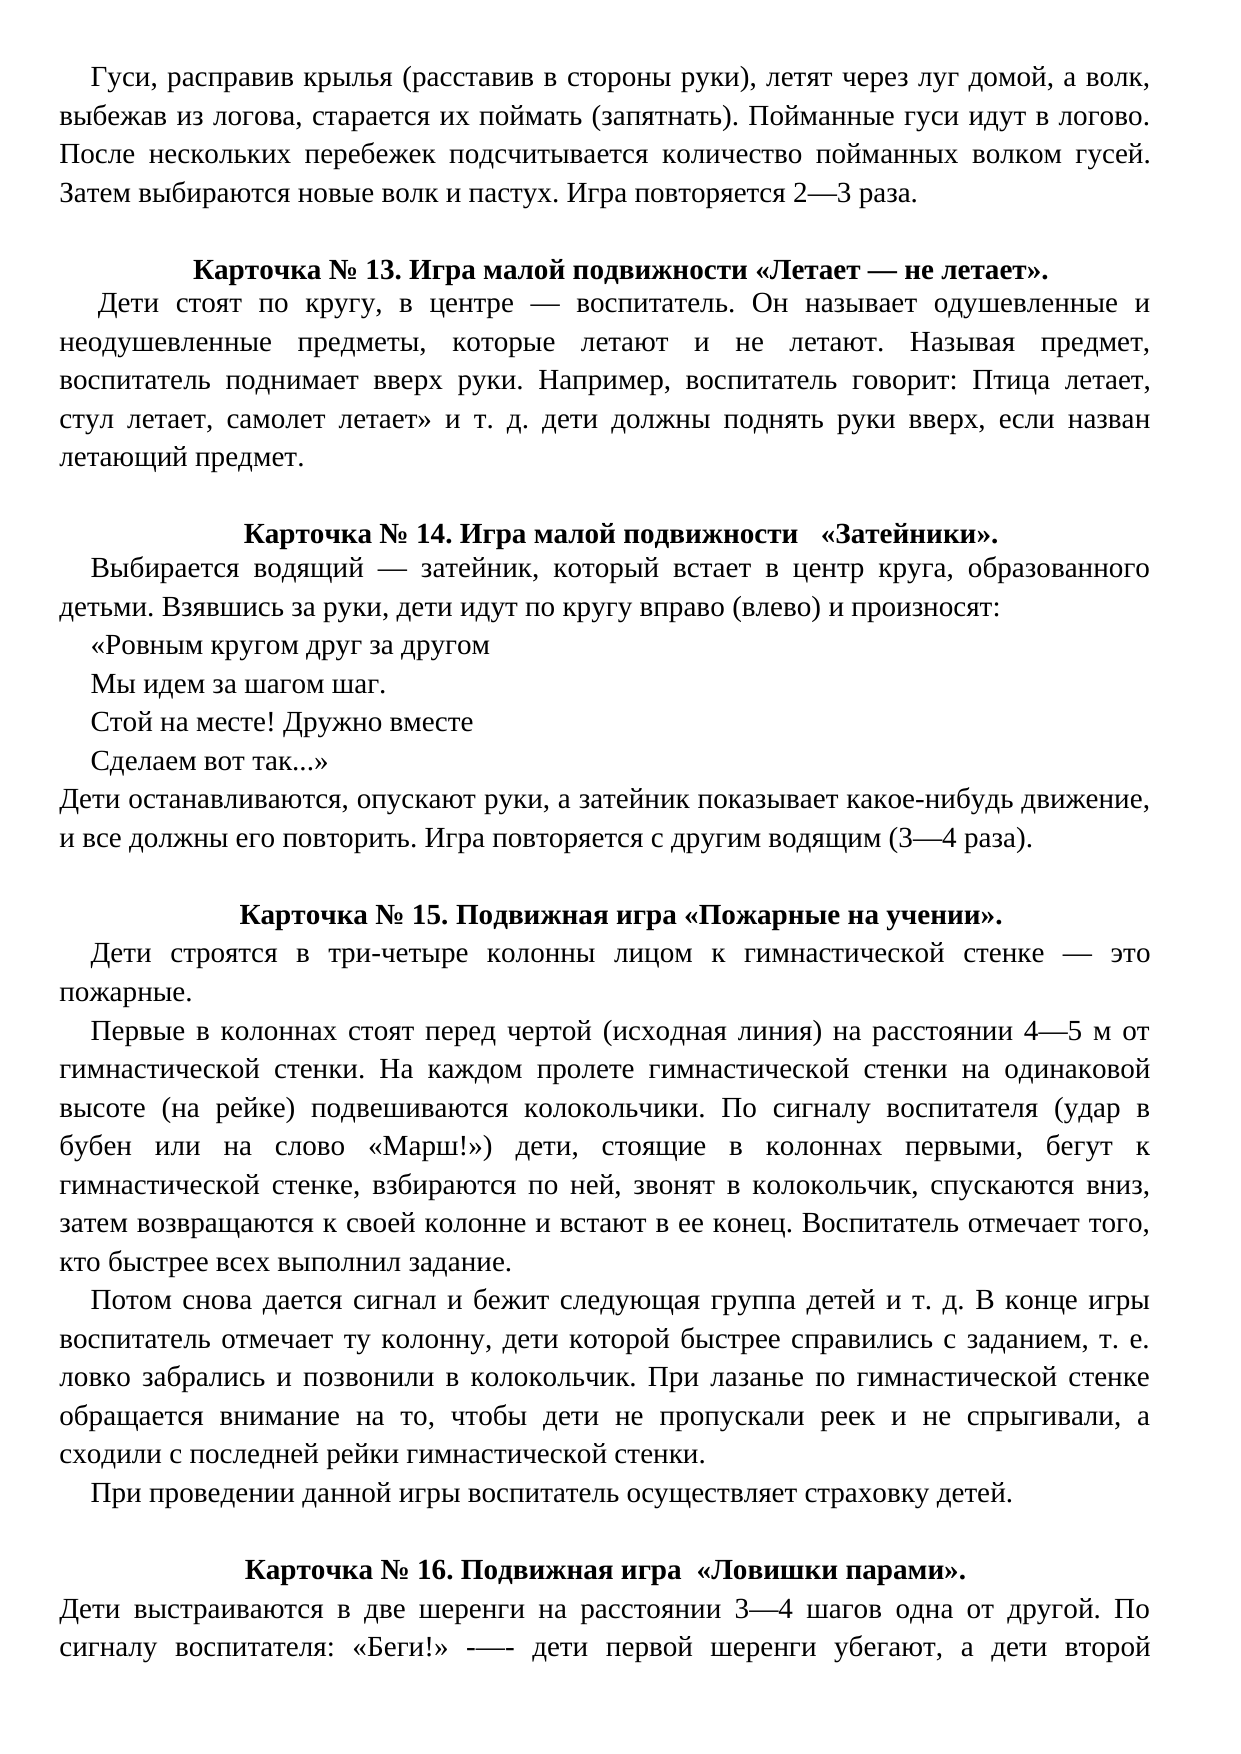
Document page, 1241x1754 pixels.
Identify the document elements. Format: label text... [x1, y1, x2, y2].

text Дети стоят по кругу, в центре — воспитатель. Он называет одушевленные и неодушевленные предметы, которые летают и не летают. Называя предмет, воспитатель поднимает вверх руки. Например, воспитатель говорит: Птица летает, стул летает, самолет летает» и т. д. дети должны поднять руки вверх, если назван летающий предмет. [59, 285, 1152, 473]
text Мы идем за шагом шаг. [59, 666, 1152, 699]
text Выбирается водящий — затейник, который встает в центр круга, образованного детьми. Взявшись за руки, дети идут по кругу вправо (влево) и произносят: [59, 550, 1152, 622]
text Стой на месте! Дружно вместе [59, 704, 1152, 738]
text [59, 1591, 1152, 1663]
text Карточка № 16. Подвижная игра «Ловишки парами». [59, 1552, 1152, 1586]
text При проведении данной игры воспитатель осуществляет страховку детей. [59, 1475, 1152, 1509]
text Дети строятся в три-четыре колонны лицом к гимнастической стенке — это пожарные. [59, 936, 1152, 1008]
text Сделаем вот так...» [59, 743, 1152, 776]
text «Ровным кругом друг за другом [59, 627, 1152, 661]
text Карточка № 14. Игра малой подвижности «Затейники». [59, 517, 1152, 550]
text Гуси, расправив крылья (расставив в стороны руки), летят через луг домой, а волк, выбежав из логова, старается их поймать (запятнать). Пойманные гуси идут в логово. После нескольких перебежек подсчитывается количество пойманных волком гусей. Затем выбираются новые волк и пастух. Игра повторяется 2—3 раза. [59, 59, 1152, 208]
text Первые в колоннах стоят перед чертой (исходная линия) на расстоянии 4—5 м от гимнастической стенки. На каждом пролете гимнастической стенки на одинаковой высоте (на рейке) подвешиваются колокольчики. По сигналу воспитателя (удар в бубен или на слово «Марш!») дети, стоящие в колоннах первыми, бегут к гимнастической стенке, взбираются по ней, звонят в колокольчик, спускаются вниз, затем возвращаются к своей колонне и встают в ее конец. Воспитатель отмечает того, кто быстрее всех выполнил задание. [59, 1013, 1152, 1277]
text Карточка № 13. Игра малой подвижности «Летает — не летает». [59, 252, 1152, 285]
text Потом снова дается сигнал и бежит следующая группа детей и т. д. В конце игры воспитатель отмечает ту колонну, дети которой быстрее справились с заданием, т. е. ловко забрались и позвонили в колокольчик. При лазанье по гимнастической стенке обращается внимание на то, чтобы дети не пропускали реек и не спрыгивали, а сходили с последней рейки гимнастической стенки. [59, 1282, 1152, 1470]
text Карточка № 15. Подвижная игра «Пожарные на учении». [59, 897, 1152, 931]
text Дети останавливаются, опускают руки, а затейник показывает какое-нибудь движение, и все должны его повторить. Игра повторяется с другим водящим (3—4 раза). [59, 781, 1152, 853]
